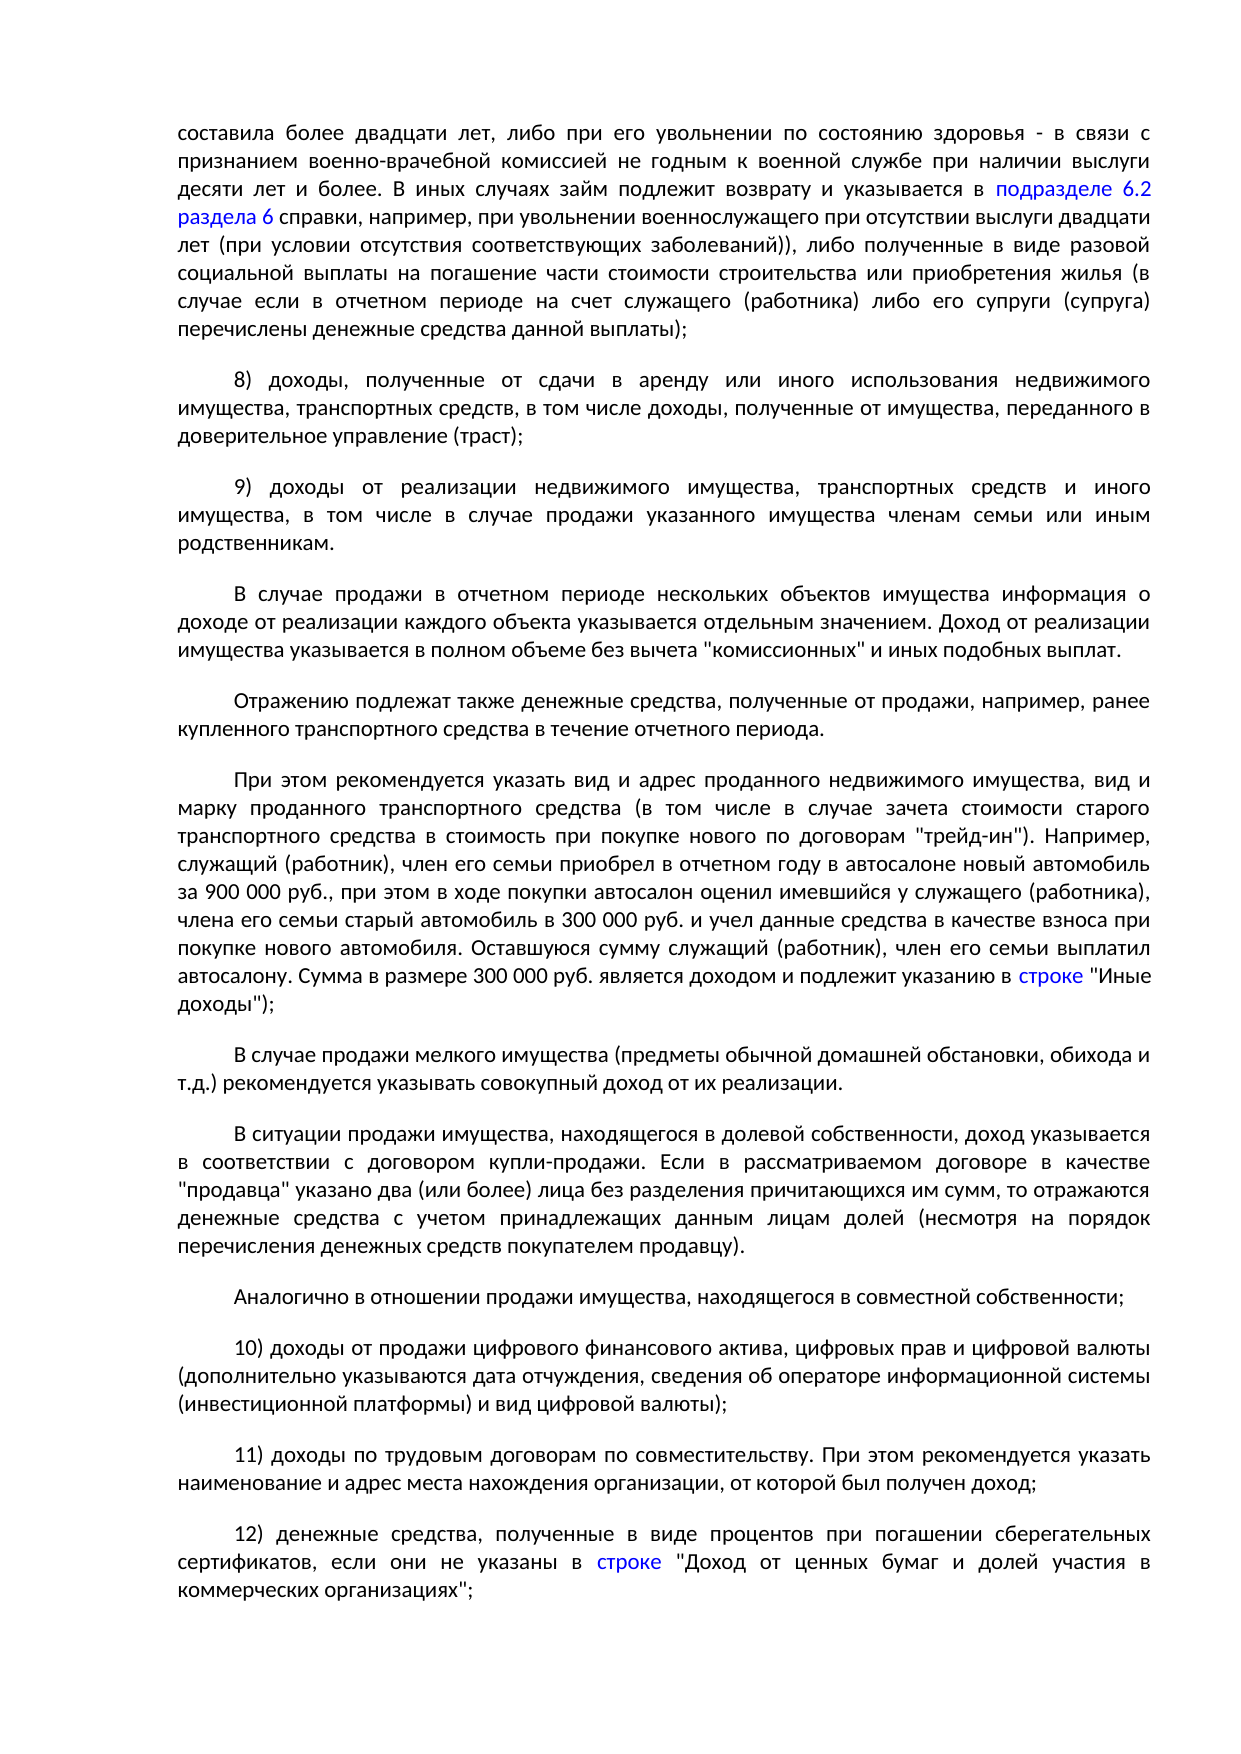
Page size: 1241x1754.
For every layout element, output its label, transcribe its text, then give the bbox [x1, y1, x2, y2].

text В случае продажи мелкого имущества (предметы обычной домашней обстановки, обихода и т.д.) рекомендуется указывать совокупный доход от их реализации. [177, 1040, 1152, 1096]
text В ситуации продажи имущества, находящегося в долевой собственности, доход указывается в соответствии с договором купли-продажи. Если в рассматриваемом договоре в качестве "продавца" указано два (или более) лица без разделения причитающихся им сумм, то отражаются денежные средства с учетом принадлежащих данным лицам долей (несмотря на порядок перечисления денежных средств покупателем продавцу). [177, 1119, 1152, 1259]
text 11) доходы по трудовым договорам по совместительству. При этом рекомендуется указать наименование и адрес места нахождения организации, от которой был получен доход; [177, 1440, 1152, 1496]
text 8) доходы, полученные от сдачи в аренду или иного использования недвижимого имущества, транспортных средств, в том числе доходы, полученные от имущества, переданного в доверительное управление (траст); [177, 365, 1152, 449]
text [177, 118, 1152, 342]
text Отражению подлежат также денежные средства, полученные от продажи, например, ранее купленного транспортного средства в течение отчетного периода. [177, 686, 1152, 742]
text При этом рекомендуется указать вид и адрес проданного недвижимого имущества, вид и марку проданного транспортного средства (в том числе в случае зачета стоимости старого транспортного средства в стоимость при покупке нового по договорам "трейд-ин"). Например, служащий (работник), член его семьи приобрел в отчетном году в автосалоне новый автомобиль за 900 000 руб., при этом в ходе покупки автосалон оценил имевшийся у служащего (работника), члена его семьи старый автомобиль в 300 000 руб. и учел данные средства в качестве взноса при покупке нового автомобиля. Оставшуюся сумму служащий (работник), член его семьи выплатил автосалону. Сумма в размере 300 000 руб. является доходом и подлежит указанию в строке "Иные доходы"); [177, 765, 1152, 1017]
text 10) доходы от продажи цифрового финансового актива, цифровых прав и цифровой валюты (дополнительно указываются дата отчуждения, сведения об операторе информационной системы (инвестиционной платформы) и вид цифровой валюты); [177, 1333, 1152, 1417]
text 9) доходы от реализации недвижимого имущества, транспортных средств и иного имущества, в том числе в случае продажи указанного имущества членам семьи или иным родственникам. [177, 472, 1152, 556]
text Аналогично в отношении продажи имущества, находящегося в совместной собственности; [177, 1282, 1152, 1310]
text 12) денежные средства, полученные в виде процентов при погашении сберегательных сертификатов, если они не указаны в строке "Доход от ценных бумаг и долей участия в коммерческих организациях"; [177, 1519, 1152, 1603]
text В случае продажи в отчетном периоде нескольких объектов имущества информация о доходе от реализации каждого объекта указывается отдельным значением. Доход от реализации имущества указывается в полном объеме без вычета "комиссионных" и иных подобных выплат. [177, 579, 1152, 663]
